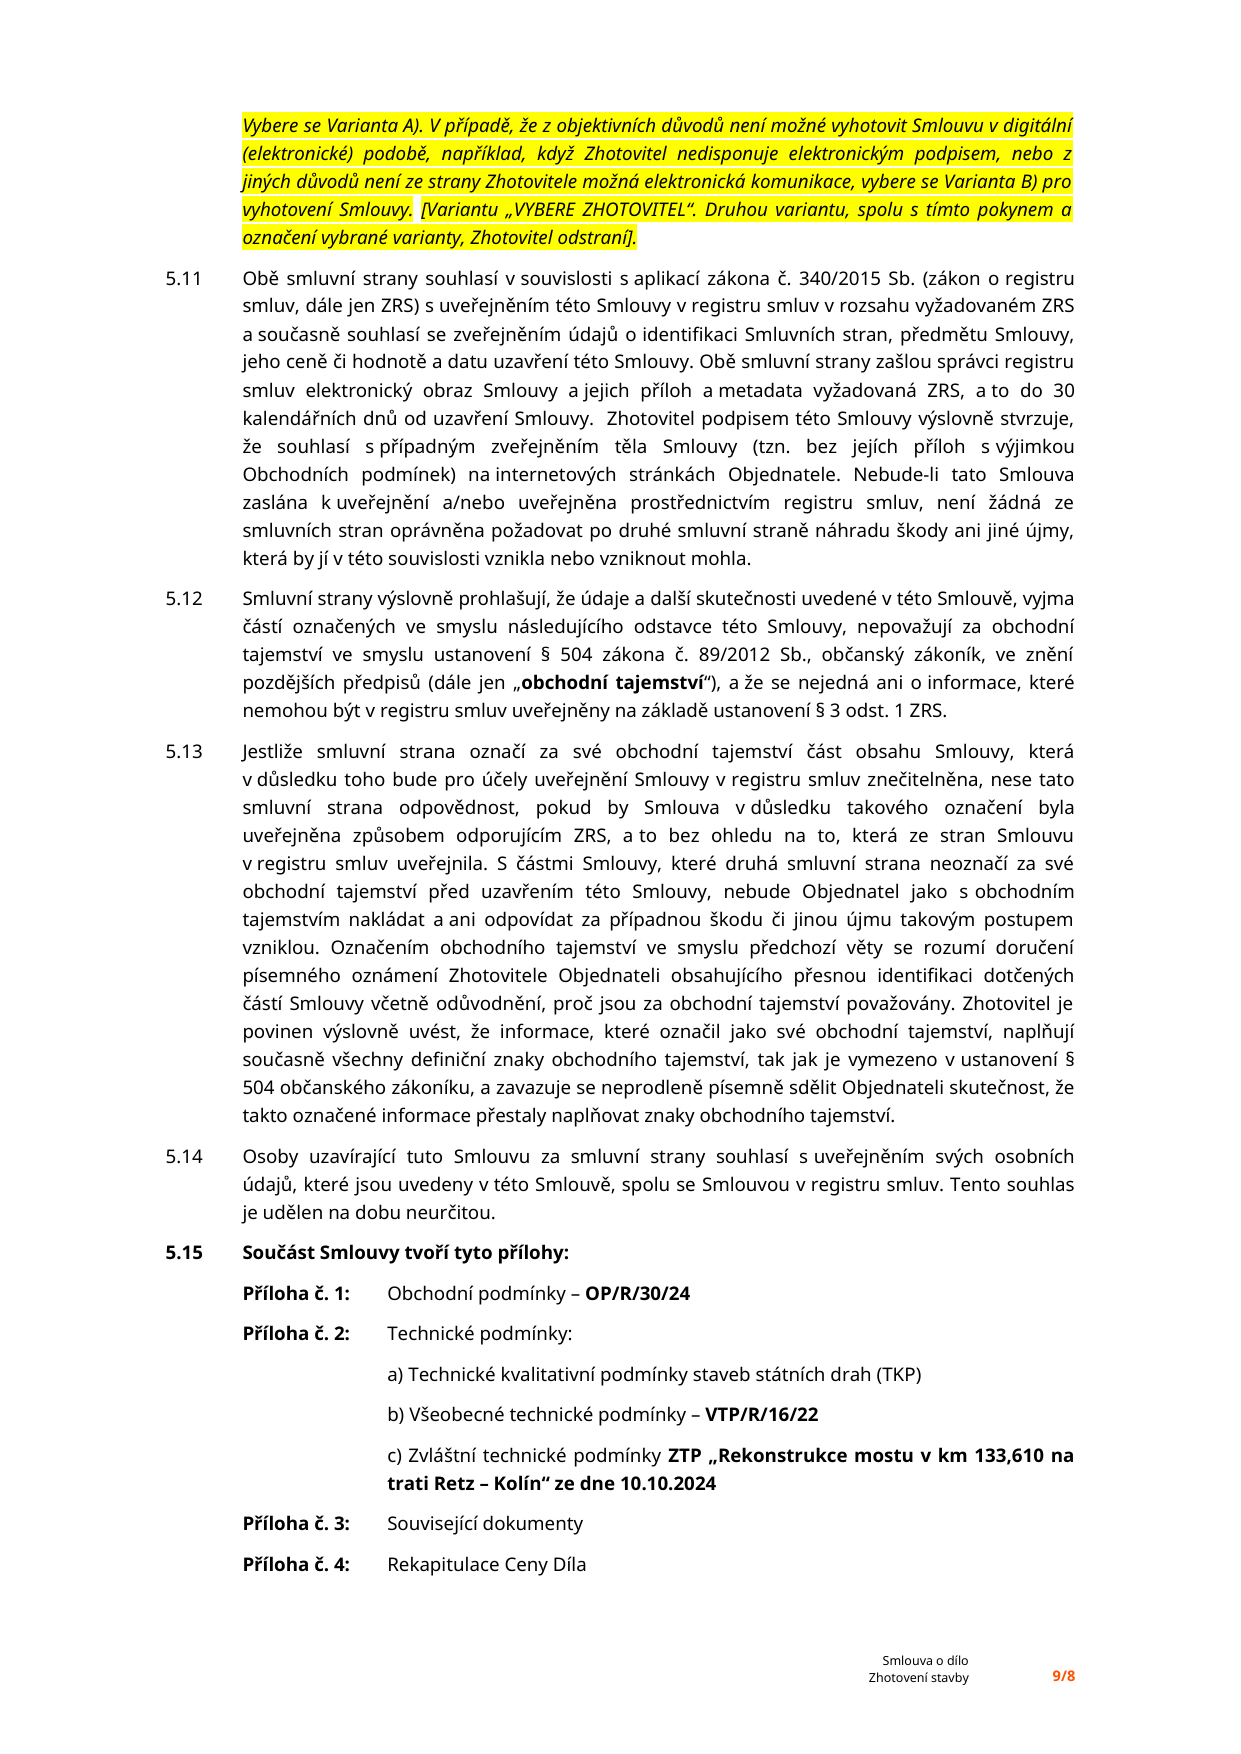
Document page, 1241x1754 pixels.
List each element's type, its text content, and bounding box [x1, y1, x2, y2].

text b) Všeobecné technické podmínky – VTP/R/16/22 [387, 1402, 1075, 1427]
text c) Zvláštní technické podmínky ZTP „Rekonstrukce mostu v km 133,610 na trati Retz – Kolín“ ze dne 10.10.2024 [387, 1442, 1075, 1496]
text a) Technické kvalitativní podmínky staveb státních drah (TKP) [387, 1361, 1075, 1387]
text Smluvní strany výslovně prohlašují, že údaje a další skutečnosti uvedené v této Smlouvě, vyjma částí označených ve smyslu následujícího odstavce této Smlouvy, nepovažují za obchodní tajemství ve smyslu ustanovení § 504 zákona č. 89/2012 Sb., občanský zákoník, ve znění pozdějších předpisů (dále jen „obchodní tajemství“), a že se nejedná ani o informace, které nemohou být v registru smluv uveřejněny na základě ustanovení § 3 odst. 1 ZRS. [165, 586, 1075, 723]
text Příloha č. 3: Související dokumenty [242, 1511, 1075, 1536]
list Vybere se Varianta A). V případě, že z objektivních důvodů není možné vyhotovit Smlouvu v digitální (elektronické) podobě, například, když Zhotovitel nedisponuje elektronickým podpisem, nebo z jiných důvodů není ze strany Zhotovitele možná elektronická komunikace, vybere se Varianta B) pro vyhotovení Smlouvy. [Variantu „VYBERE ZHOTOVITEL“. Druhou variantu, spolu s tímto pokynem a označení vybrané varianty, Zhotovitel odstraní]. [242, 112, 1075, 250]
text Příloha č. 4: Rekapitulace Ceny Díla [242, 1551, 1075, 1577]
text Obě smluvní strany souhlasí v souvislosti s aplikací zákona č. 340/2015 Sb. (zákon o registru smluv, dále jen ZRS) s uveřejněním této Smlouvy v registru smluv v rozsahu vyžadovaném ZRS a současně souhlasí se zveřejněním údajů o identifikaci Smluvních stran, předmětu Smlouvy, jeho ceně či hodnotě a datu uzavření této Smlouvy. Obě smluvní strany zašlou správci registru smluv elektronický obraz Smlouvy a jejich příloh a metadata vyžadovaná ZRS, a to do 30 kalendářních dnů od uzavření Smlouvy. Zhotovitel podpisem této Smlouvy výslovně stvrzuje, že souhlasí s případným zveřejněním těla Smlouvy (tzn. bez jejích příloh s výjimkou Obchodních podmínek) na internetových stránkách Objednatele. Nebude-li tato Smlouva zaslána k uveřejnění a/nebo uveřejněna prostřednictvím registru smluv, není žádná ze smluvních stran oprávněna požadovat po druhé smluvní straně náhradu škody ani jiné újmy, která by jí v této souvislosti vznikla nebo vzniknout mohla. [165, 265, 1075, 571]
text Osoby uzavírající tuto Smlouvu za smluvní strany souhlasí s uveřejněním svých osobních údajů, které jsou uvedeny v této Smlouvě, spolu se Smlouvou v registru smluv. Tento souhlas je udělen na dobu neurčitou. [165, 1143, 1075, 1224]
text Jestliže smluvní strana označí za své obchodní tajemství část obsahu Smlouvy, která v důsledku toho bude pro účely uveřejnění Smlouvy v registru smluv znečitelněna, nese tato smluvní strana odpovědnost, pokud by Smlouva v důsledku takového označení byla uveřejněna způsobem odporujícím ZRS, a to bez ohledu na to, která ze stran Smlouvu v registru smluv uveřejnila. S částmi Smlouvy, které druhá smluvní strana neoznačí za své obchodní tajemství před uzavřením této Smlouvy, nebude Objednatel jako s obchodním tajemstvím nakládat a ani odpovídat za případnou škodu či jinou újmu takovým postupem vzniklou. Označením obchodního tajemství ve smyslu předchozí věty se rozumí doručení písemného oznámení Zhotovitele Objednateli obsahujícího přesnou identifikaci dotčených částí Smlouvy včetně odůvodnění, proč jsou za obchodní tajemství považovány. Zhotovitel je povinen výslovně uvést, že informace, které označil jako své obchodní tajemství, naplňují současně všechny definiční znaky obchodního tajemství, tak jak je vymezeno v ustanovení § 504 občanského zákoníku, a zavazuje se neprodleně písemně sdělit Objednateli skutečnost, že takto označené informace přestaly naplňovat znaky obchodního tajemství. [165, 738, 1075, 1128]
text Součást Smlouvy tvoří tyto přílohy: [165, 1239, 1075, 1265]
text Příloha č. 1: Obchodní podmínky – OP/R/30/24 [242, 1280, 1075, 1306]
text Příloha č. 2: Technické podmínky: [242, 1321, 1075, 1346]
